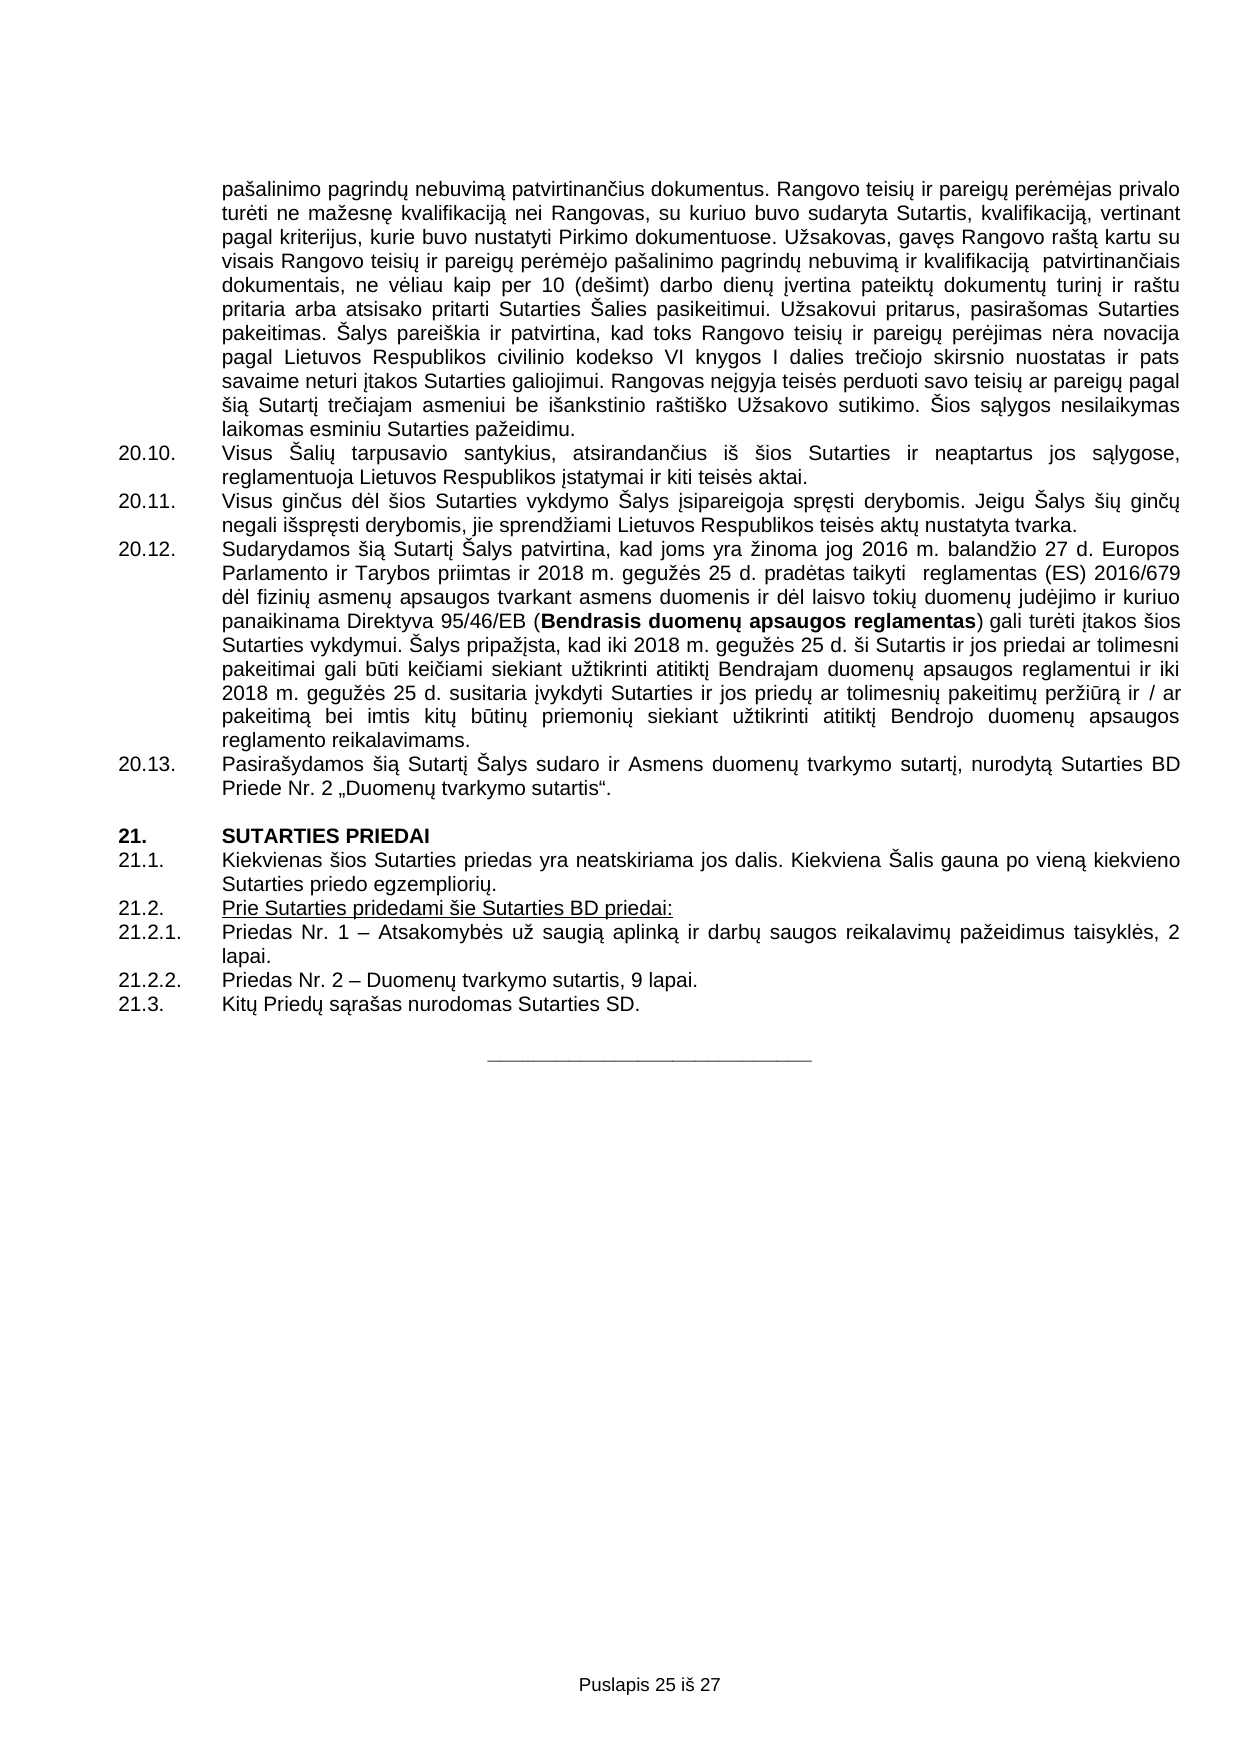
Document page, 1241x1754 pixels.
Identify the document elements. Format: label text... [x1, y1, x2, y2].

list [118, 177, 1181, 441]
list Kitų Priedų sąrašas nurodomas Sutarties SD. [118, 992, 1181, 1016]
list Kiekvienas šios Sutarties priedas yra neatskiriama jos dalis. Kiekviena Šalis gauna po vieną kiekvieno Sutarties priedo egzempliorių. [118, 848, 1181, 896]
list Prie Sutarties pridedami šie Sutarties BD priedai: [118, 896, 1181, 920]
text ____________________________ [118, 1040, 1181, 1064]
list SUTARTIES PRIEDAI [118, 824, 1181, 848]
list Priedas Nr. 2 – Duomenų tvarkymo sutartis, 9 lapai. [118, 968, 1181, 992]
list Pasirašydamos šią Sutartį Šalys sudaro ir Asmens duomenų tvarkymo sutartį, nurodytą Sutarties BD Priede Nr. 2 „Duomenų tvarkymo sutartis“. [118, 752, 1181, 800]
list Visus ginčus dėl šios Sutarties vykdymo Šalys įsipareigoja spręsti derybomis. Jeigu Šalys šių ginčų negali išspręsti derybomis, jie sprendžiami Lietuvos Respublikos teisės aktų nustatyta tvarka. [118, 489, 1181, 537]
list Visus Šalių tarpusavio santykius, atsirandančius iš šios Sutarties ir neaptartus jos sąlygose, reglamentuoja Lietuvos Respublikos įstatymai ir kiti teisės aktai. [118, 441, 1181, 489]
list Sudarydamos šią Sutartį Šalys patvirtina, kad joms yra žinoma jog 2016 m. balandžio 27 d. Europos Parlamento ir Tarybos priimtas ir 2018 m. gegužės 25 d. pradėtas taikyti reglamentas (ES) 2016/679 dėl fizinių asmenų apsaugos tvarkant asmens duomenis ir dėl laisvo tokių duomenų judėjimo ir kuriuo panaikinama Direktyva 95/46/EB (Bendrasis duomenų apsaugos reglamentas) gali turėti įtakos šios Sutarties vykdymui. Šalys pripažįsta, kad iki 2018 m. gegužės 25 d. ši Sutartis ir jos priedai ar tolimesni pakeitimai gali būti keičiami siekiant užtikrinti atitiktį Bendrajam duomenų apsaugos reglamentui ir iki 2018 m. gegužės 25 d. susitaria įvykdyti Sutarties ir jos priedų ar tolimesnių pakeitimų peržiūrą ir / ar pakeitimą bei imtis kitų būtinų priemonių siekiant užtikrinti atitiktį Bendrojo duomenų apsaugos reglamento reikalavimams. [118, 537, 1181, 752]
list Priedas Nr. 1 – Atsakomybės už saugią aplinką ir darbų saugos reikalavimų pažeidimus taisyklės, 2 lapai. [118, 920, 1181, 968]
